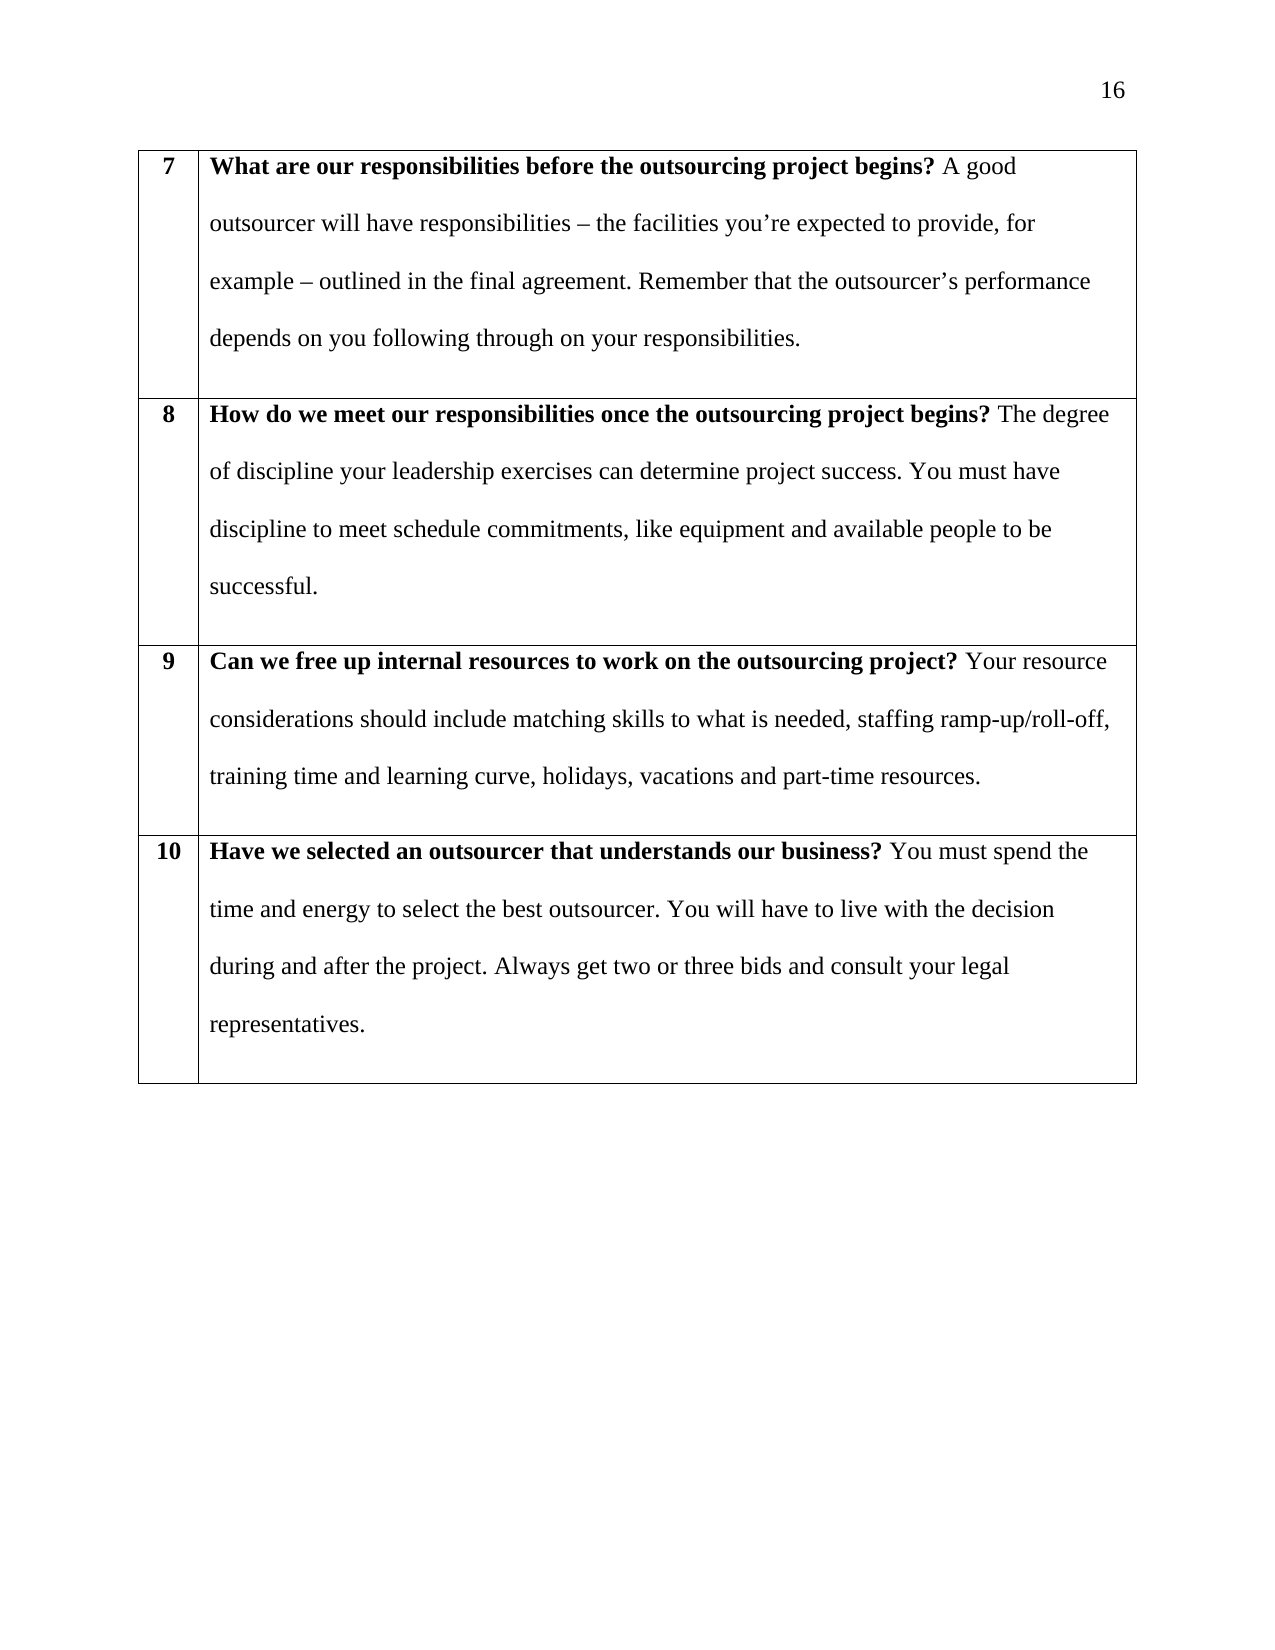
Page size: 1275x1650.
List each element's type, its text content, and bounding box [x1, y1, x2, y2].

table_cell Have we selected an outsourcer that understands our business? You must spend the time and energy to select the best outsourcer. You will have to live with the decision during and after the project. Always get two or three bids and consult your legal representatives. [199, 836, 1136, 1083]
table_header What are our responsibilities before the outsourcing project begins? A good outsourcer will have responsibilities – the facilities you’re expected to provide, for example – outlined in the final agreement. Remember that the outsourcer’s performance depends on you following through on your responsibilities. [199, 151, 1136, 398]
table_cell 8 [139, 399, 198, 645]
table_cell Can we free up internal resources to work on the outsourcing project? Your resource considerations should include matching skills to what is needed, staffing ramp-up/roll-off, training time and learning curve, holidays, vacations and part-time resources. [199, 646, 1136, 835]
table_cell 9 [139, 646, 198, 835]
table_cell 10 [139, 836, 198, 1083]
table_cell How do we meet our responsibilities once the outsourcing project begins? The degree of discipline your leadership exercises can determine project success. You must have discipline to meet schedule commitments, like equipment and available people to be successful. [199, 399, 1136, 645]
table_header 7 [139, 151, 198, 398]
